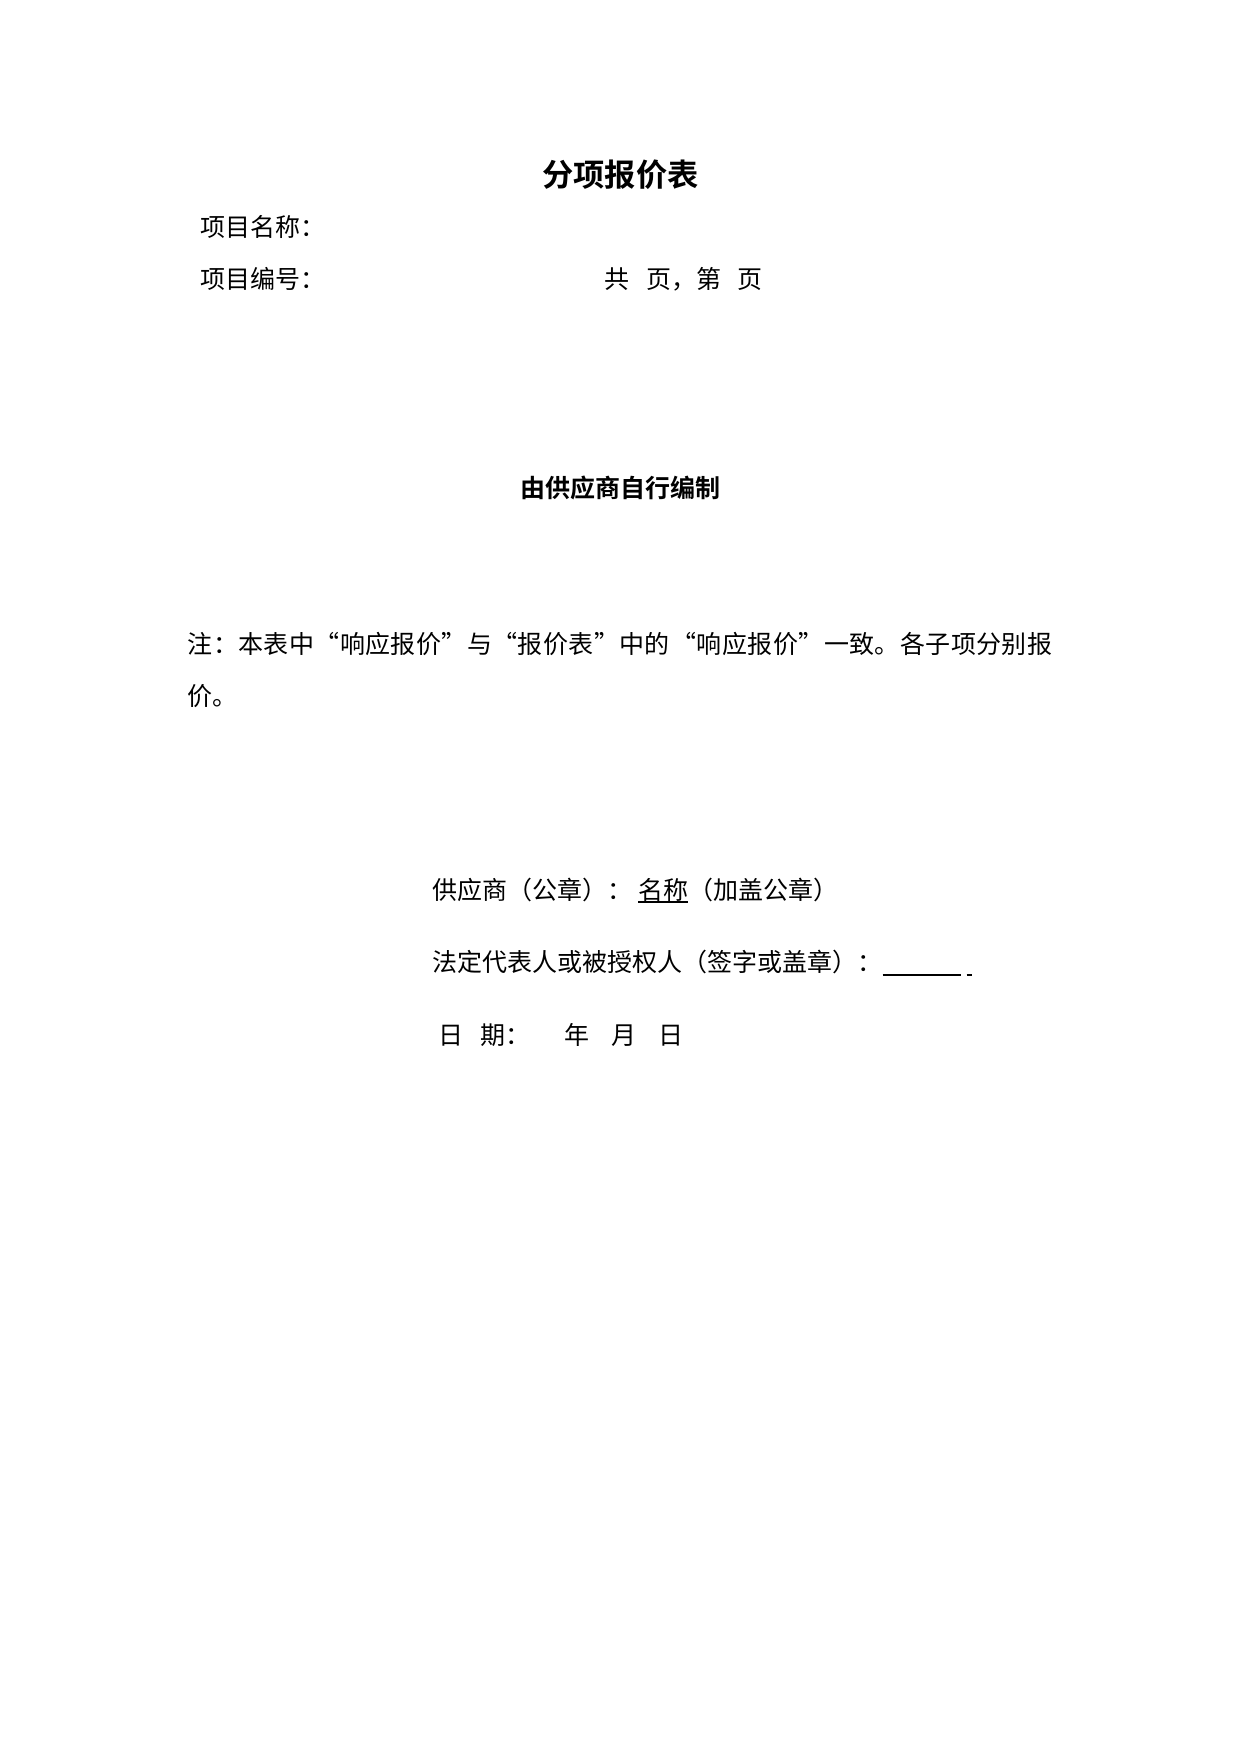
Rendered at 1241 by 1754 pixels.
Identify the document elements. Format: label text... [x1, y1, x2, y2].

text 由供应商自行编制 [187, 456, 1053, 508]
text 日 期： 年 月 日 [187, 1015, 1053, 1052]
text 项目名称： [187, 195, 1053, 247]
text 法定代表人或被授权人（签字或盖章）： [187, 943, 1053, 979]
text 项目编号： 共 页，第 页 [187, 247, 1053, 299]
text 注：本表中“响应报价”与“报价表”中的“响应报价”一致。各子项分别报价。 [187, 612, 1053, 716]
text 分项报价表 [187, 150, 1053, 195]
text 供应商（公章）： 名称（加盖公章） [187, 870, 1053, 907]
